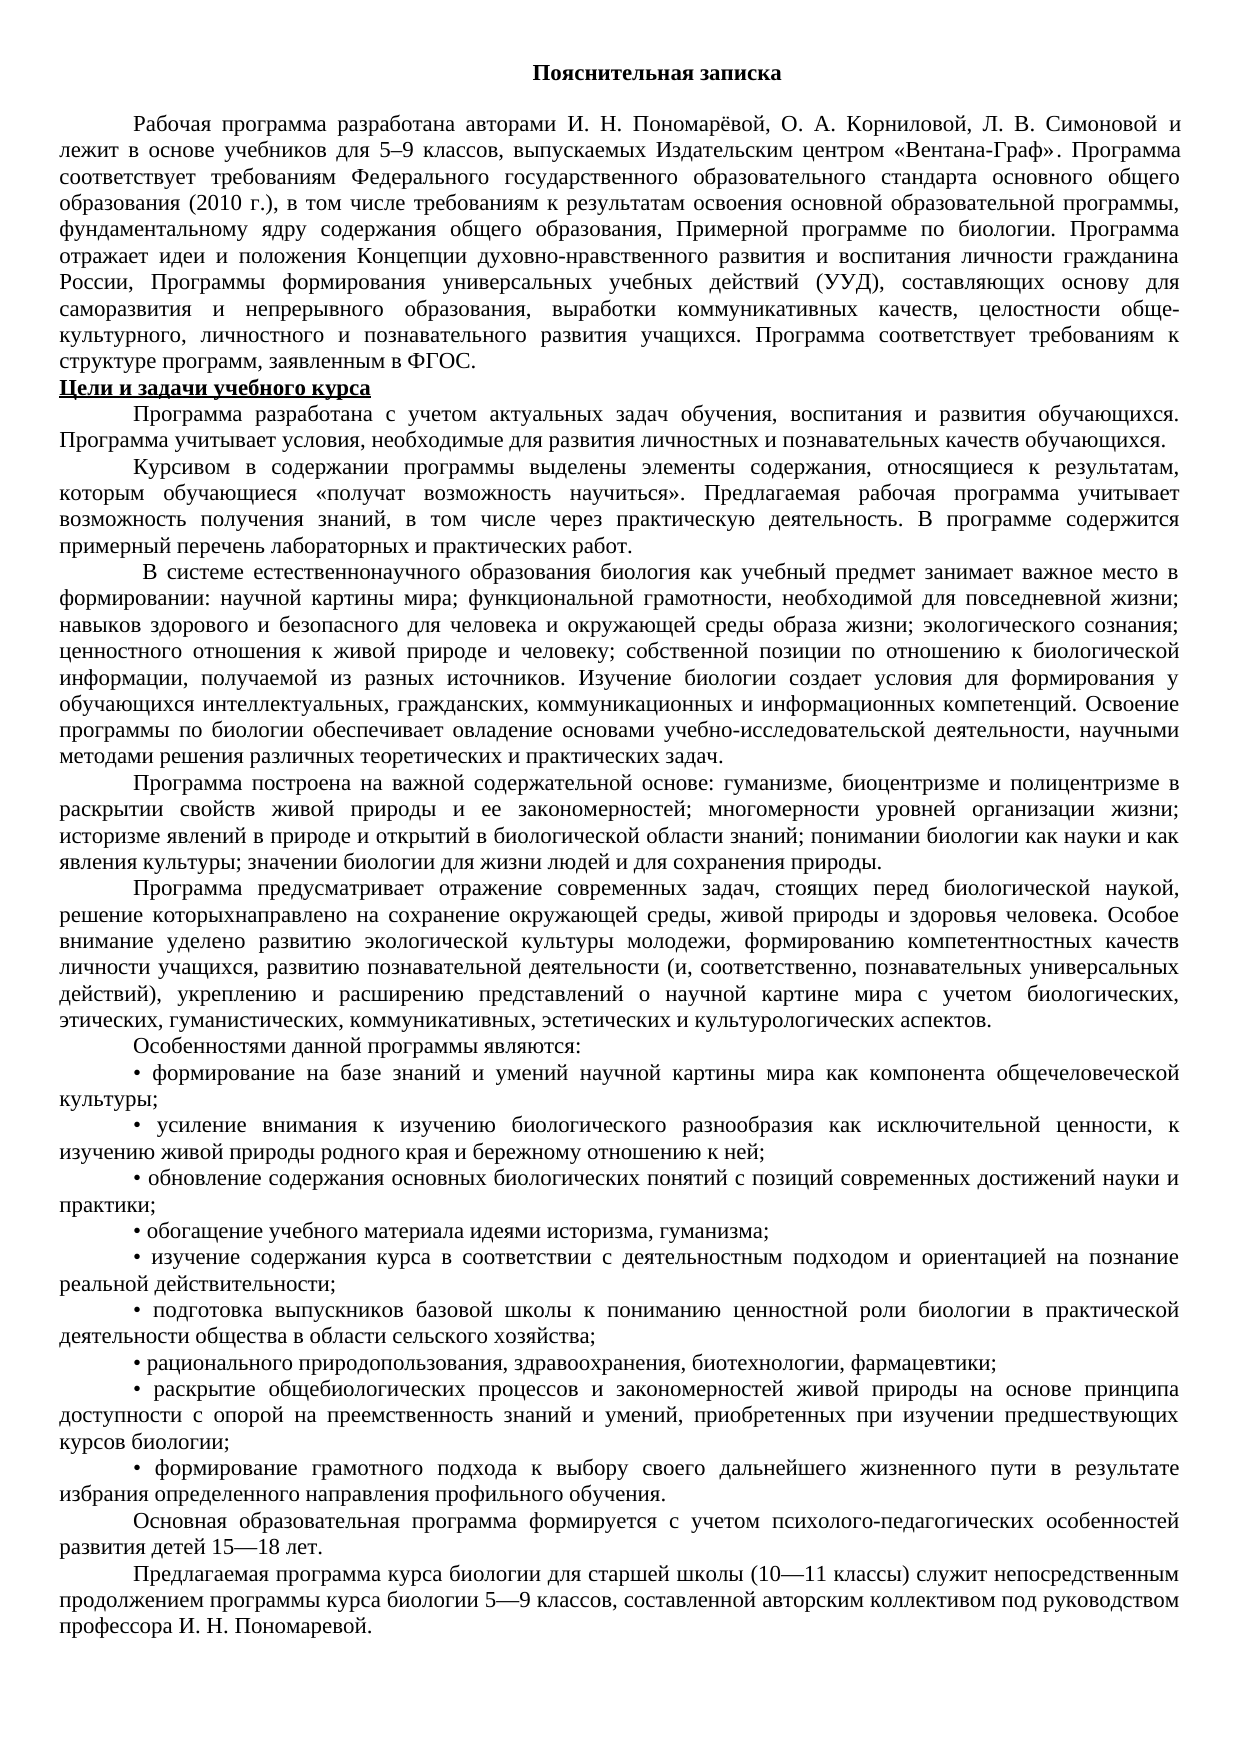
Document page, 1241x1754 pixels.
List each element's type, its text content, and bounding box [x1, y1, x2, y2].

text • формирование на базе знаний и умений научной картины мира как компонента общечеловеческой культуры; [59, 1059, 1181, 1112]
text Программа построена на важной содержательной основе: гуманизме, биоцентризме и полицентризме в раскрытии свойств живой природы и ее закономерностей; многомерности уровней организации жизни; историзме явлений в природе и открытий в биологической области знаний; понимании биологии как науки и как явления культуры; значении биологии для жизни людей и для сохранения природы. [59, 769, 1181, 874]
text Пояснительная записка [59, 59, 1181, 85]
text • изучение содержания курса в соответствии с деятельностным подходом и ориентацией на познание реальной действительности; [59, 1243, 1181, 1296]
text • усиление внимания к изучению биологического разнообразия как исключительной ценности, к изучению живой природы родного края и бережному отношению к ней; [59, 1112, 1181, 1164]
text В системе естественнонаучного образования биология как учебный предмет занимает важное место в формировании: научной картины мира; функциональной грамотности, необходимой для повседневной жизни; навыков здорового и безопасного для человека и окружающей среды образа жизни; экологического сознания; ценностного отношения к живой природе и человеку; собственной позиции по отношению к биологической информации, получаемой из разных источников. Изучение биологии создает условия для формирования у обучающихся интеллектуальных, гражданских, коммуникационных и информационных компетенций. Освоение программы по биологии обеспечивает овладение основами учебно-исследовательской деятельности, научными методами решения различных теоретических и практических задач. [59, 558, 1181, 769]
text • формирование грамотного подхода к выбору своего дальнейшего жизненного пути в результате избрания определенного направления профильного обучения. [59, 1454, 1181, 1507]
text Программа разработана с учетом актуальных задач обучения, воспитания и развития обучающихся. Программа учитывает условия, необходимые для развития личностных и познавательных качеств обучающихся. [59, 400, 1181, 453]
text • рационального природопользования, здравоохранения, биотехнологии, фармацевтики; [59, 1349, 1181, 1375]
text Основная образовательная программа формируется с учетом психолого-педагогических особенностей развития детей 15—18 лет. [59, 1507, 1181, 1559]
text • обновление содержания основных биологических понятий с позиций современных достижений науки и практики; [59, 1164, 1181, 1217]
text Особенностями данной программы являются: [59, 1032, 1181, 1059]
text • обогащение учебного материала идеями историзма, гуманизма; [59, 1217, 1181, 1243]
text Цели и задачи учебного курса [59, 374, 1181, 400]
text Программа предусматривает отражение современных задач, стоящих перед биологической наукой, решение которыхнаправлено на сохранение окружающей среды, живой природы и здоровья человека. Особое внимание уделено развитию экологической культуры молодежи, формированию компетентностных качеств личности учащихся, развитию познавательной деятельности (и, соответственно, познавательных универсальных действий), укреплению и расширению представлений о научной картине мира с учетом биологических, этических, гуманистических, коммуникативных, эстетических и культурологических аспектов. [59, 874, 1181, 1032]
text • раскрытие общебиологических процессов и закономерностей живой природы на основе принципа доступности с опорой на преемственность знаний и умений, приобретенных при изучении предшествующих курсов биологии; [59, 1375, 1181, 1454]
text Предлагаемая программа курса биологии для старшей школы (10—11 классы) служит непосредственным продолжением программы курса биологии 5—9 классов, составленной авторским коллективом под руководством профессора И. Н. Пономаревой. [59, 1559, 1181, 1639]
text Рабочая программа разработана авторами И. Н. Пономарёвой, О. А. Корниловой, Л. В. Симоновой и лежит в основе учебников для 5–9 классов, выпускаемых Издательским центром «Вентана-Граф». Программа соответствует требованиям Федерального государственного образовательного стандарта основного общего образования (2010 г.), в том числе требованиям к результатам освоения основной образовательной программы, фундаментальному ядру содержания общего образования, Примерной программе по биологии. Программа отражает идеи и положения Концепции духовно-нравственного развития и воспитания личности гражданина России, Программы формирования универсальных учебных действий (УУД), составляющих основу для саморазвития и непрерывного образования, выработки коммуникативных качеств, целостности обще-культурного, личностного и познавательного развития учащихся. Программа соответствует требованиям к структуре программ, заявленным в ФГОС. [59, 110, 1181, 374]
text Курсивом в содержании программы выделены элементы содержания, относящиеся к результатам, которым обучающиеся «получат возможность научиться». Предлагаемая рабочая программа учитывает возможность получения знаний, в том числе через практическую деятельность. В программе содержится примерный перечень лабораторных и практических работ. [59, 453, 1181, 558]
text • подготовка выпускников базовой школы к пониманию ценностной роли биологии в практической деятельности общества в области сельского хозяйства; [59, 1296, 1181, 1349]
